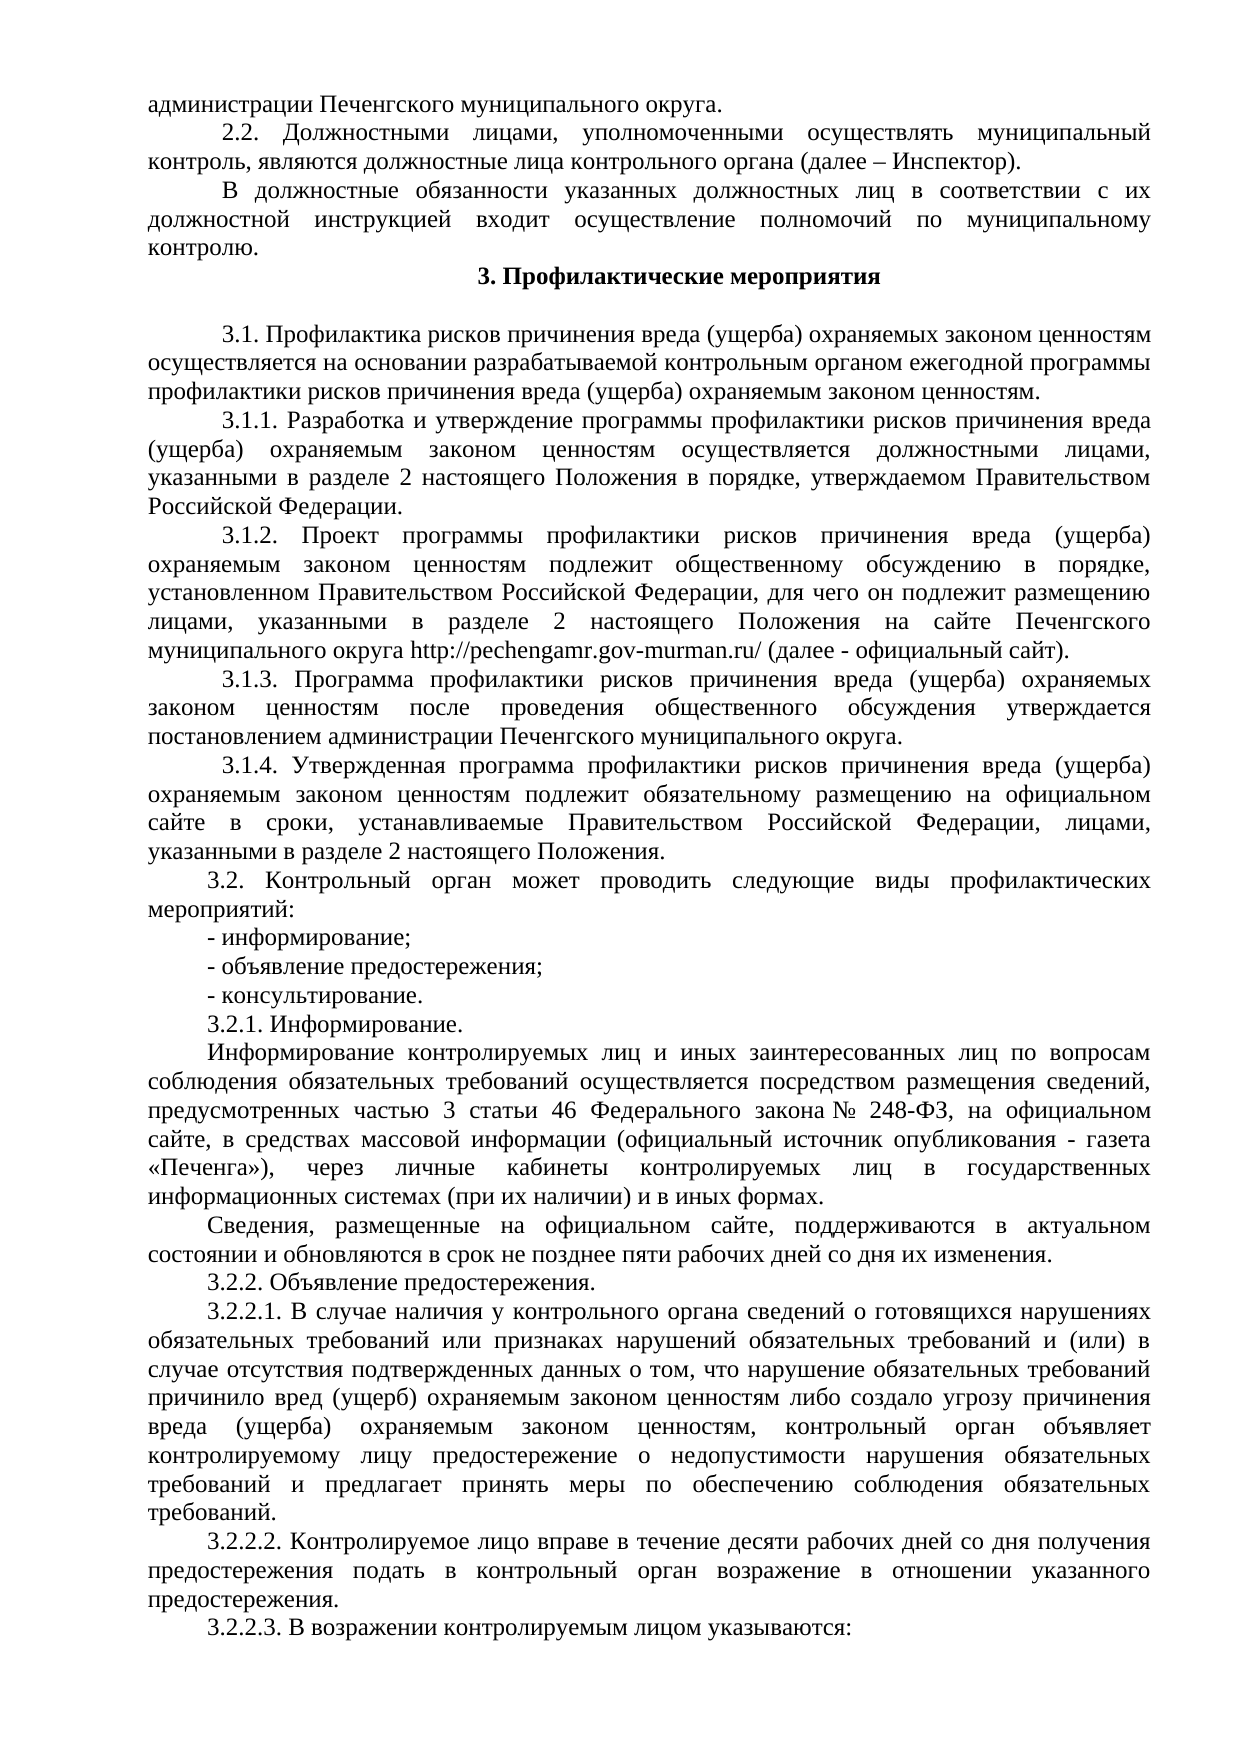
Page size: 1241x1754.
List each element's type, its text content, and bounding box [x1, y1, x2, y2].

text 3.2.2.3. В возражении контролируемым лицом указываются: [148, 1612, 1152, 1641]
text 3.1.1. Разработка и утверждение программы профилактики рисков причинения вреда (ущерба) охраняемым законом ценностям осуществляется должностными лицами, указанными в разделе 2 настоящего Положения в порядке, утверждаемом Правительством Российской Федерации. [148, 405, 1152, 520]
text В должностные обязанности указанных должностных лиц в соответствии с их должностной инструкцией входит осуществление полномочий по муниципальному контролю. [148, 175, 1152, 261]
text 3.2.2.1. В случае наличия у контрольного органа сведений о готовящихся нарушениях обязательных требований или признаках нарушений обязательных требований и (или) в случае отсутствия подтвержденных данных о том, что нарушение обязательных требований причинило вред (ущерб) охраняемым законом ценностям либо создало угрозу причинения вреда (ущерба) охраняемым законом ценностям, контрольный орган объявляет контролируемому лицу предостережение о недопустимости нарушения обязательных требований и предлагает принять меры по обеспечению соблюдения обязательных требований. [148, 1296, 1152, 1526]
text Сведения, размещенные на официальном сайте, поддерживаются в актуальном состоянии и обновляются в срок не позднее пяти рабочих дней со дня их изменения. [148, 1210, 1152, 1267]
text 3.2. Контрольный орган может проводить следующие виды профилактических мероприятий: [148, 865, 1152, 922]
text - консультирование. [148, 980, 1152, 1009]
text 3.1.3. Программа профилактики рисков причинения вреда (ущерба) охраняемых законом ценностям после проведения общественного обсуждения утверждается постановлением администрации Печенгского муниципального округа. [148, 664, 1152, 750]
text 3. Профилактические мероприятия [148, 261, 1152, 290]
text 3.1. Профилактика рисков причинения вреда (ущерба) охраняемых законом ценностям осуществляется на основании разрабатываемой контрольным органом ежегодной программы профилактики рисков причинения вреда (ущерба) охраняемым законом ценностям. [148, 319, 1152, 405]
text 2.2. Должностными лицами, уполномоченными осуществлять муниципальный контроль, являются должностные лица контрольного органа (далее – Инспектор). [148, 117, 1152, 175]
text - информирование; [148, 922, 1152, 951]
text 3.2.1. Информирование. [148, 1009, 1152, 1037]
text 3.1.4. Утвержденная программа профилактики рисков причинения вреда (ущерба) охраняемым законом ценностям подлежит обязательному размещению на официальном сайте в сроки, устанавливаемые Правительством Российской Федерации, лицами, указанными в разделе 2 настоящего Положения. [148, 750, 1152, 865]
text 3.2.2.2. Контролируемое лицо вправе в течение десяти рабочих дней со дня получения предостережения подать в контрольный орган возражение в отношении указанного предостережения. [148, 1526, 1152, 1612]
text Информирование контролируемых лиц и иных заинтересованных лиц по вопросам соблюдения обязательных требований осуществляется посредством размещения сведений, предусмотренных частью 3 статьи 46 Федерального закона № 248-ФЗ, на официальном сайте, в средствах массовой информации (официальный источник опубликования - газета «Печенга»), через личные кабинеты контролируемых лиц в государственных информационных системах (при их наличии) и в иных формах. [148, 1037, 1152, 1210]
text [148, 89, 1152, 117]
text - объявление предостережения; [148, 951, 1152, 980]
list 3.1.2. Проект программы профилактики рисков причинения вреда (ущерба) охраняемым законом ценностям подлежит общественному обсуждению в порядке, установленном Правительством Российской Федерации, для чего он подлежит размещению лицами, указанными в разделе 2 настоящего Положения на сайте Печенгского муниципального округа http://pechengamr.gov-murman.ru/ (далее - официальный сайт). [148, 520, 1152, 664]
text 3.2.2. Объявление предостережения. [148, 1267, 1152, 1296]
